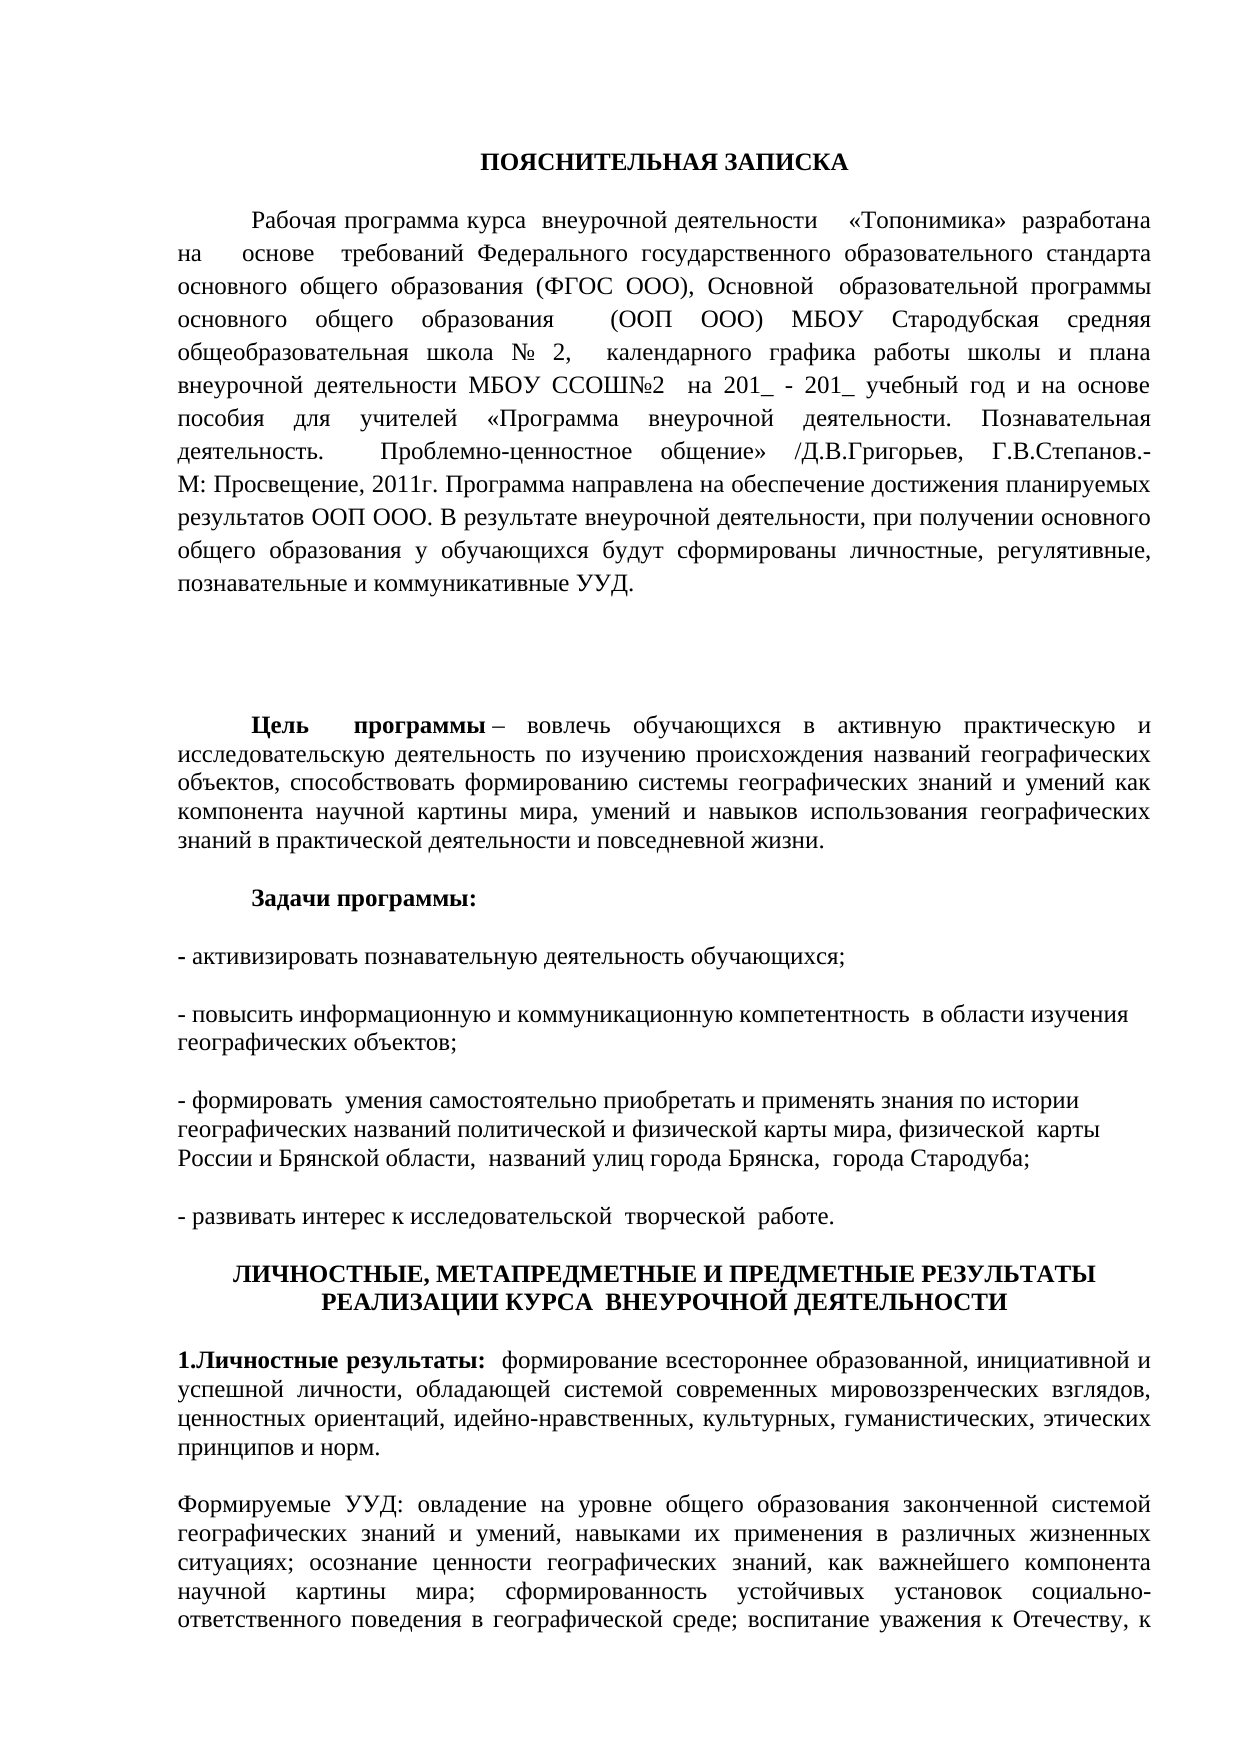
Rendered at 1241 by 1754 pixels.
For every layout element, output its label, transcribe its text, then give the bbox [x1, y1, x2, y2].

text Рабочая программа курса внеурочной деятельности «Топонимика» разработана на основе требований Федерального государственного образовательного стандарта основного общего образования (ФГОС ООО), Основной образовательной программы основного общего образования (ООП ООО) МБОУ Стародубская средняя общеобразовательная школа № 2, календарного графика работы школы и плана внеурочной деятельности МБОУ ССОШ№2 на 201_ - 201_ учебный год и на основе пособия для учителей «Программа внеурочной деятельности. Познавательная деятельность. Проблемно-ценностное общение» /Д.В.Григорьев, Г.В.Степанов.- М: Просвещение, 2011г. Программа направлена на обеспечение достижения планируемых результатов ООП ООО. В результате внеурочной деятельности, при получении основного общего образования у обучающихся будут сформированы личностные, регулятивные, познавательные и коммуникативные УУД. [177, 205, 1152, 597]
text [177, 1489, 1152, 1633]
text ПОЯСНИТЕЛЬНАЯ ЗАПИСКА [177, 147, 1152, 176]
text Цель программы – вовлечь обучающихся в активную практическую и исследовательскую деятельность по изучению происхождения названий географических объектов, способствовать формированию системы географических знаний и умений как компонента научной картины мира, умений и навыков использования географических знаний в практической деятельности и повседневной жизни. [177, 710, 1152, 854]
text - повысить информационную и коммуникационную компетентность в области изучения географических объектов; [177, 999, 1152, 1056]
text 1.Личностные результаты: формирование всестороннее образованной, инициативной и успешной личности, обладающей системой современных мировоззренческих взглядов, ценностных ориентаций, идейно-нравственных, культурных, гуманистических, этических принципов и норм. [177, 1345, 1152, 1460]
text Задачи программы: [177, 883, 1152, 912]
text ЛИЧНОСТНЫЕ, МЕТАПРЕДМЕТНЫЕ И ПРЕДМЕТНЫЕ РЕЗУЛЬТАТЫ РЕАЛИЗАЦИИ КУРСА ВНЕУРОЧНОЙ ДЕЯТЕЛЬНОСТИ [177, 1259, 1152, 1316]
text - формировать умения самостоятельно приобретать и применять знания по истории географических названий политической и физической карты мира, физической карты России и Брянской области, названий улиц города Брянска, города Стародуба; [177, 1085, 1152, 1172]
text - активизировать познавательную деятельность обучающихся; [177, 941, 1152, 969]
text - развивать интерес к исследовательской творческой работе. [177, 1201, 1152, 1229]
